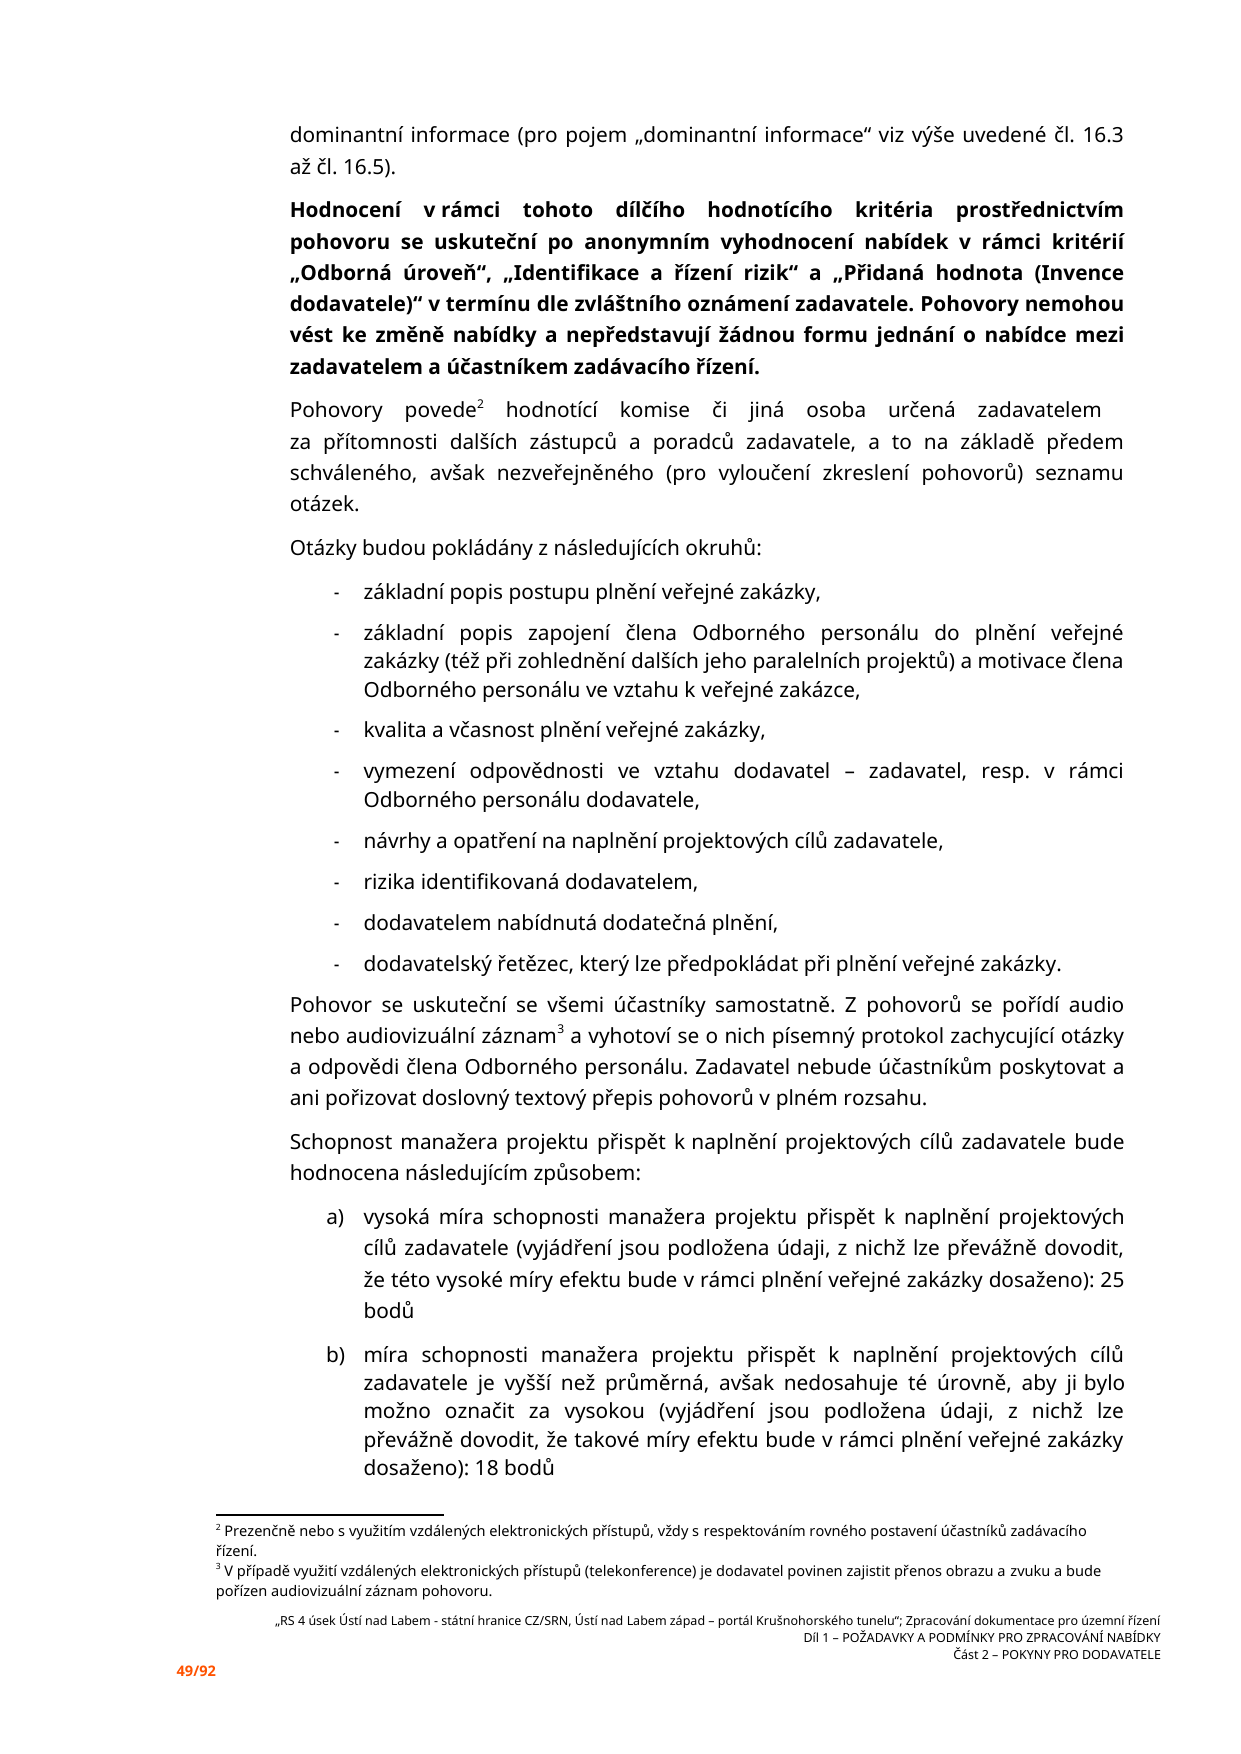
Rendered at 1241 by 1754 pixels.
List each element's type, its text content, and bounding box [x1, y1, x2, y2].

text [289, 121, 1125, 180]
list dodavatelem nabídnutá dodatečná plnění, [334, 908, 1125, 936]
list základní popis zapojení člena Odborného personálu do plnění veřejné zakázky (též při zohlednění dalších jeho paralelních projektů) a motivace člena Odborného personálu ve vztahu k veřejné zakázce, [334, 618, 1125, 703]
list dodavatelský řetězec, který lze předpokládat při plnění veřejné zakázky. [334, 949, 1125, 977]
list vymezení odpovědnosti ve vztahu dodavatel – zadavatel, resp. v rámci Odborného personálu dodavatele, [334, 757, 1125, 813]
list kvalita a včasnost plnění veřejné zakázky, [334, 716, 1125, 744]
text Pohovor se uskuteční se všemi účastníky samostatně. Z pohovorů se pořídí audio nebo audiovizuální záznam a vyhotoví se o nich písemný protokol zachycující otázky a odpovědi člena Odborného personálu. Zadavatel nebude účastníkům poskytovat a ani pořizovat doslovný textový přepis pohovorů v plném rozsahu. [289, 990, 1125, 1112]
list míra schopnosti manažera projektu přispět k naplnění projektových cílů zadavatele je vyšší než průměrná, avšak nedosahuje té úrovně, aby ji bylo možno označit za vysokou (vyjádření jsou podložena údaji, z nichž lze převážně dovodit, že takové míry efektu bude v rámci plnění veřejné zakázky dosaženo): 18 bodů [326, 1340, 1125, 1482]
list základní popis postupu plnění veřejné zakázky, [334, 577, 1125, 605]
list návrhy a opatření na naplnění projektových cílů zadavatele, [334, 826, 1125, 854]
list rizika identifikovaná dodavatelem, [334, 867, 1125, 895]
text Schopnost manažera projektu přispět k naplnění projektových cílů zadavatele bude hodnocena následujícím způsobem: [289, 1127, 1125, 1187]
text Pohovory povede hodnotící komise či jiná osoba určená zadavatelem za přítomnosti dalších zástupců a poradců zadavatele, a to na základě předem schváleného, avšak nezveřejněného (pro vyloučení zkreslení pohovorů) seznamu otázek. [289, 396, 1125, 518]
text Otázky budou pokládány z následujících okruhů: [216, 533, 1125, 562]
list vysoká míra schopnosti manažera projektu přispět k naplnění projektových cílů zadavatele (vyjádření jsou podložena údaji, z nichž lze převážně dovodit, že této vysoké míry efektu bude v rámci plnění veřejné zakázky dosaženo): 25 bodů [326, 1202, 1125, 1324]
text Hodnocení v rámci tohoto dílčího hodnotícího kritéria prostřednictvím pohovoru se uskuteční po anonymním vyhodnocení nabídek v rámci kritérií „Odborná úroveň“, „Identifikace a řízení rizik“ a „Přidaná hodnota (Invence dodavatele)“ v termínu dle zvláštního oznámení zadavatele. Pohovory nemohou vést ke změně nabídky a nepředstavují žádnou formu jednání o nabídce mezi zadavatelem a účastníkem zadávacího řízení. [289, 196, 1125, 380]
